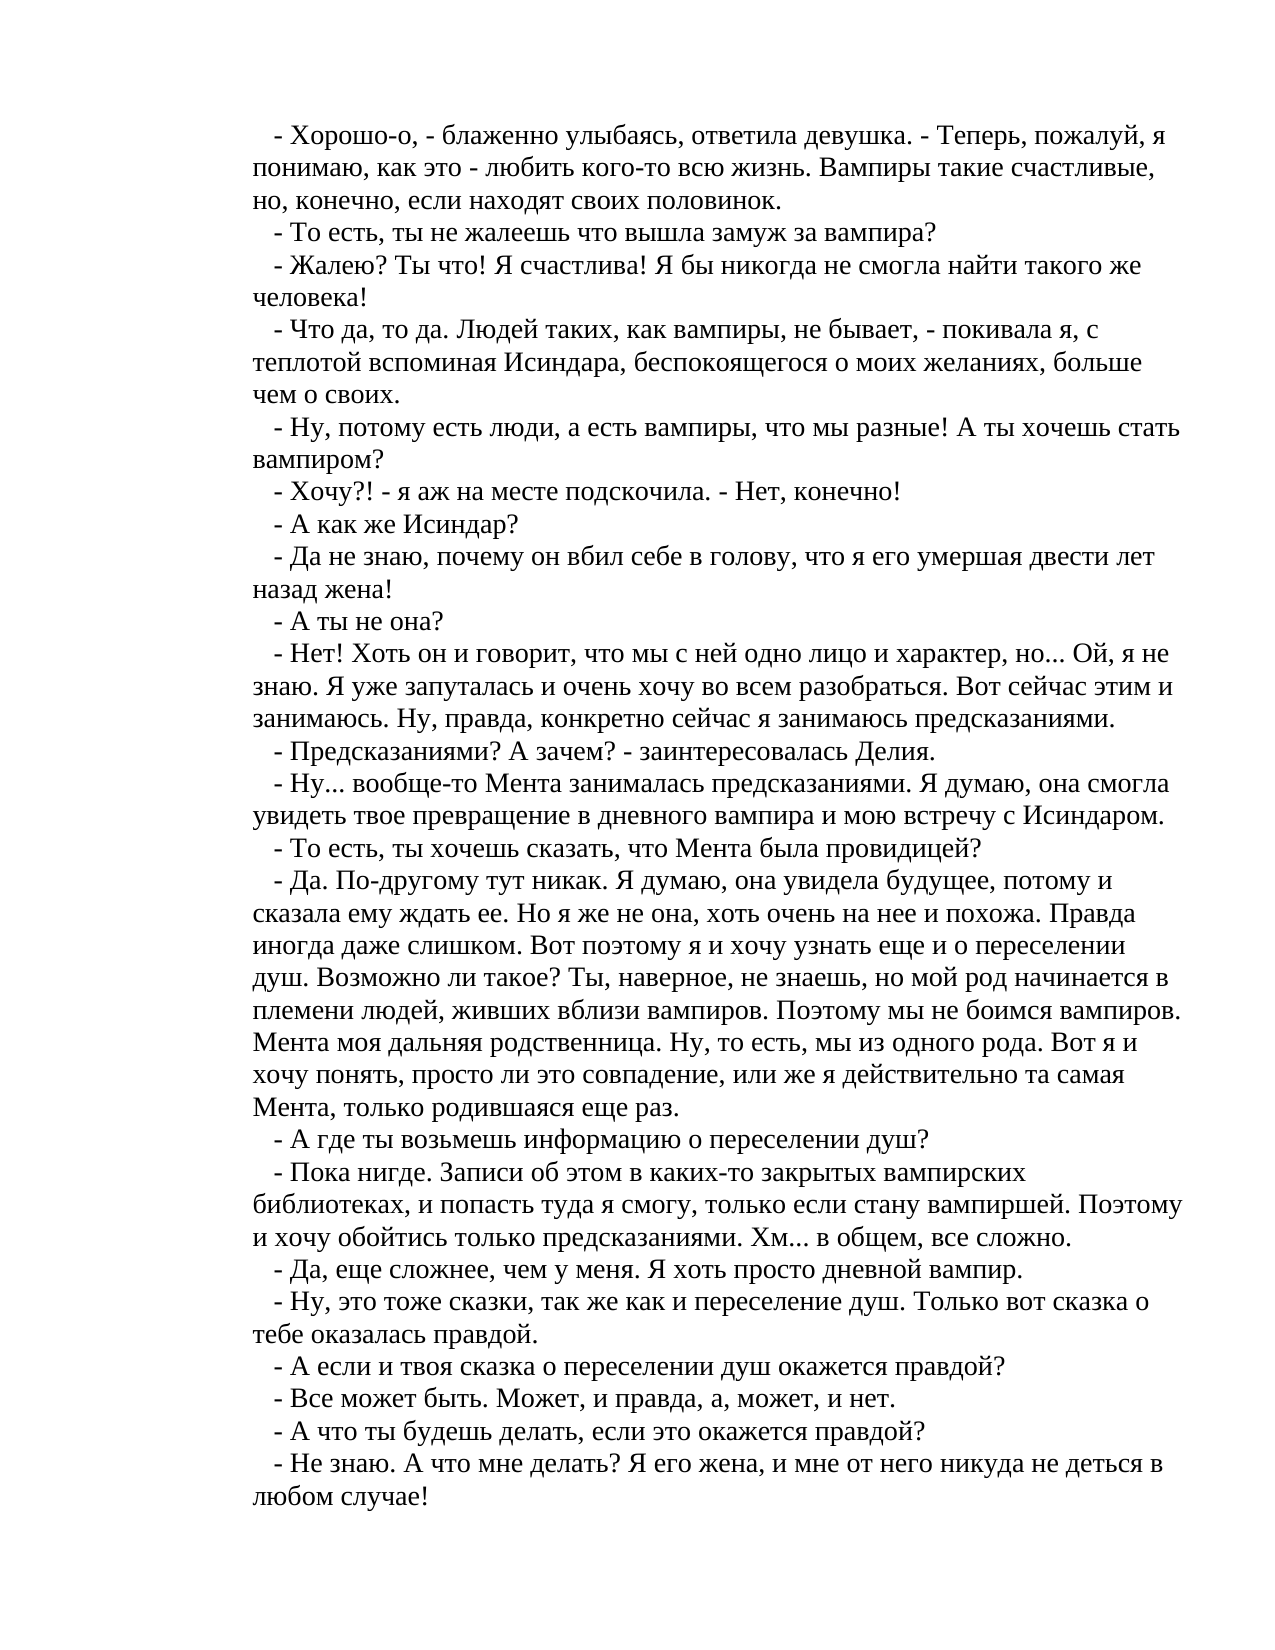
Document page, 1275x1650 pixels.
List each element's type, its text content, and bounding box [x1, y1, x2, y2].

text - А где ты возьмешь информацию о переселении душ? [252, 1122, 1186, 1155]
text - Ну... вообще-то Мента занималась предсказаниями. Я думаю, она смогла увидеть твое превращение в дневного вампира и мою встречу с Исиндаром. [252, 766, 1186, 831]
text - Что да, то да. Людей таких, как вампиры, не бывает, - покивала я, с теплотой вспоминая Исиндара, беспокоящегося о моих желаниях, больше чем о своих. [252, 312, 1186, 410]
text - То есть, ты хочешь сказать, что Мента была провидицей? [252, 831, 1186, 863]
text - А если и твоя сказка о переселении душ окажется правдой? [252, 1349, 1186, 1382]
text - Хорошо-о, - блаженно улыбаясь, ответила девушка. - Теперь, пожалуй, я понимаю, как это - любить кого-то всю жизнь. Вампиры такие счастливые, но, конечно, если находят своих половинок. [252, 118, 1186, 215]
text - Жалею? Ты что! Я счастлива! Я бы никогда не смогла найти такого же человека! [252, 248, 1186, 312]
text - Все может быть. Может, и правда, а, может, и нет. [252, 1382, 1186, 1414]
text - Да. По-другому тут никак. Я думаю, она увидела будущее, потому и сказала ему ждать ее. Но я же не она, хоть очень на нее и похожа. Правда иногда даже слишком. Вот поэтому я и хочу узнать еще и о переселении душ. Возможно ли такое? Ты, наверное, не знаешь, но мой род начинается в племени людей, живших вблизи вампиров. Поэтому мы не боимся вампиров. Мента моя дальняя родственница. Ну, то есть, мы из одного рода. Вот я и хочу понять, просто ли это совпадение, или же я действительно та самая Мента, только родившаяся еще раз. [252, 863, 1186, 1122]
text - Ну, потому есть люди, а есть вампиры, что мы разные! А ты хочешь стать вампиром? [252, 410, 1186, 474]
text - Хочу?! - я аж на месте подскочила. - Нет, конечно! [252, 474, 1186, 507]
text - Ну, это тоже сказки, так же как и переселение душ. Только вот сказка о тебе оказалась правдой. [252, 1284, 1186, 1349]
text - Предсказаниями? А зачем? - заинтересовалась Делия. [252, 734, 1186, 766]
text - То есть, ты не жалеешь что вышла замуж за вампира? [252, 215, 1186, 248]
text - Нет! Хоть он и говорит, что мы с ней одно лицо и характер, но... Ой, я не знаю. Я уже запуталась и очень хочу во всем разобраться. Вот сейчас этим и занимаюсь. Ну, правда, конкретно сейчас я занимаюсь предсказаниями. [252, 636, 1186, 734]
text - Не знаю. А что мне делать? Я его жена, и мне от него никуда не деться в любом случае! [252, 1446, 1186, 1511]
text - А как же Исиндар? [252, 507, 1186, 539]
text - А ты не она? [252, 604, 1186, 636]
text - Да, еще сложнее, чем у меня. Я хоть просто дневной вампир. [252, 1252, 1186, 1284]
text - А что ты будешь делать, если это окажется правдой? [252, 1414, 1186, 1446]
text - Пока нигде. Записи об этом в каких-то закрытых вампирских библиотеках, и попасть туда я смогу, только если стану вампиршей. Поэтому и хочу обойтись только предсказаниями. Хм... в общем, все сложно. [252, 1155, 1186, 1252]
text - Да не знаю, почему он вбил себе в голову, что я его умершая двести лет назад жена! [252, 539, 1186, 604]
